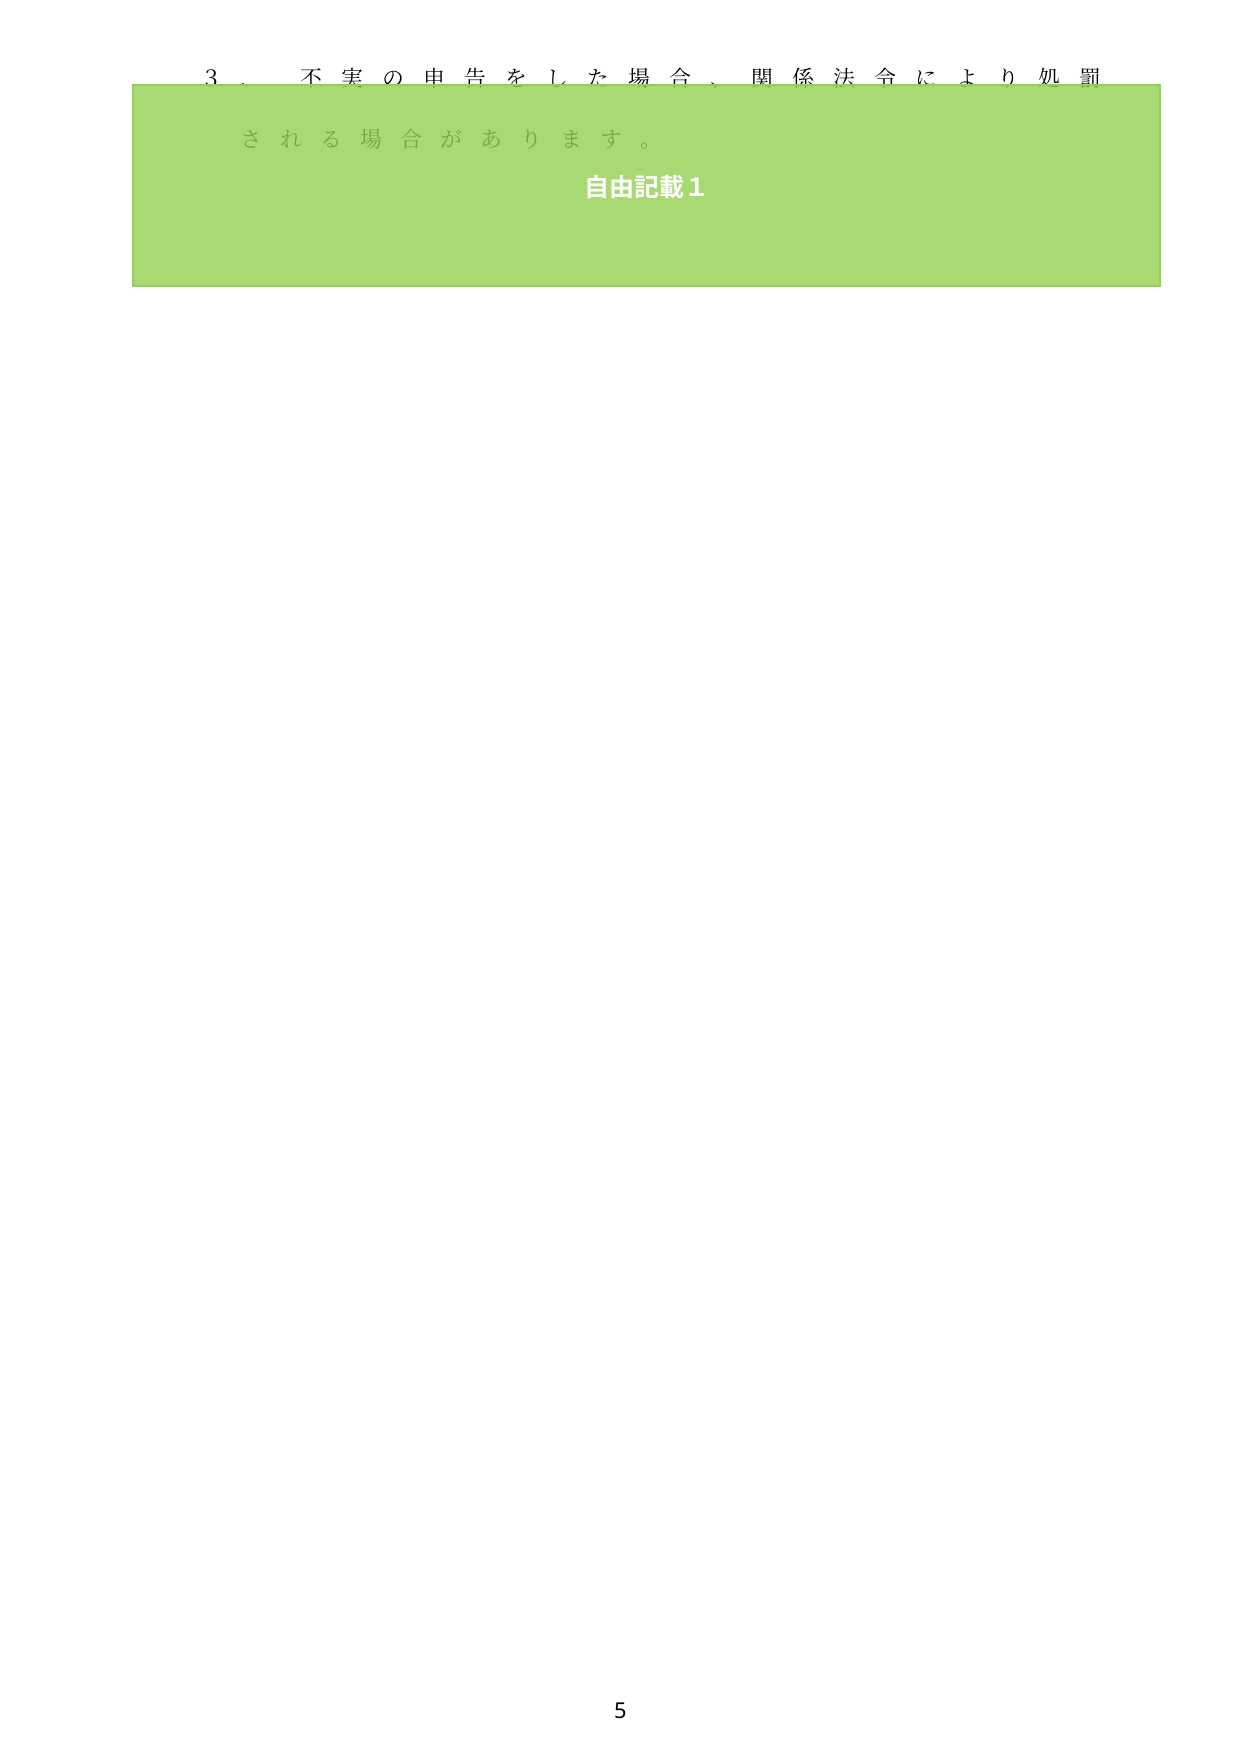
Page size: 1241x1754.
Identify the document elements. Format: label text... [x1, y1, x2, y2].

list 不実の申告をした場合、関係法令により処罰される場合があります。 [192, 47, 1120, 84]
